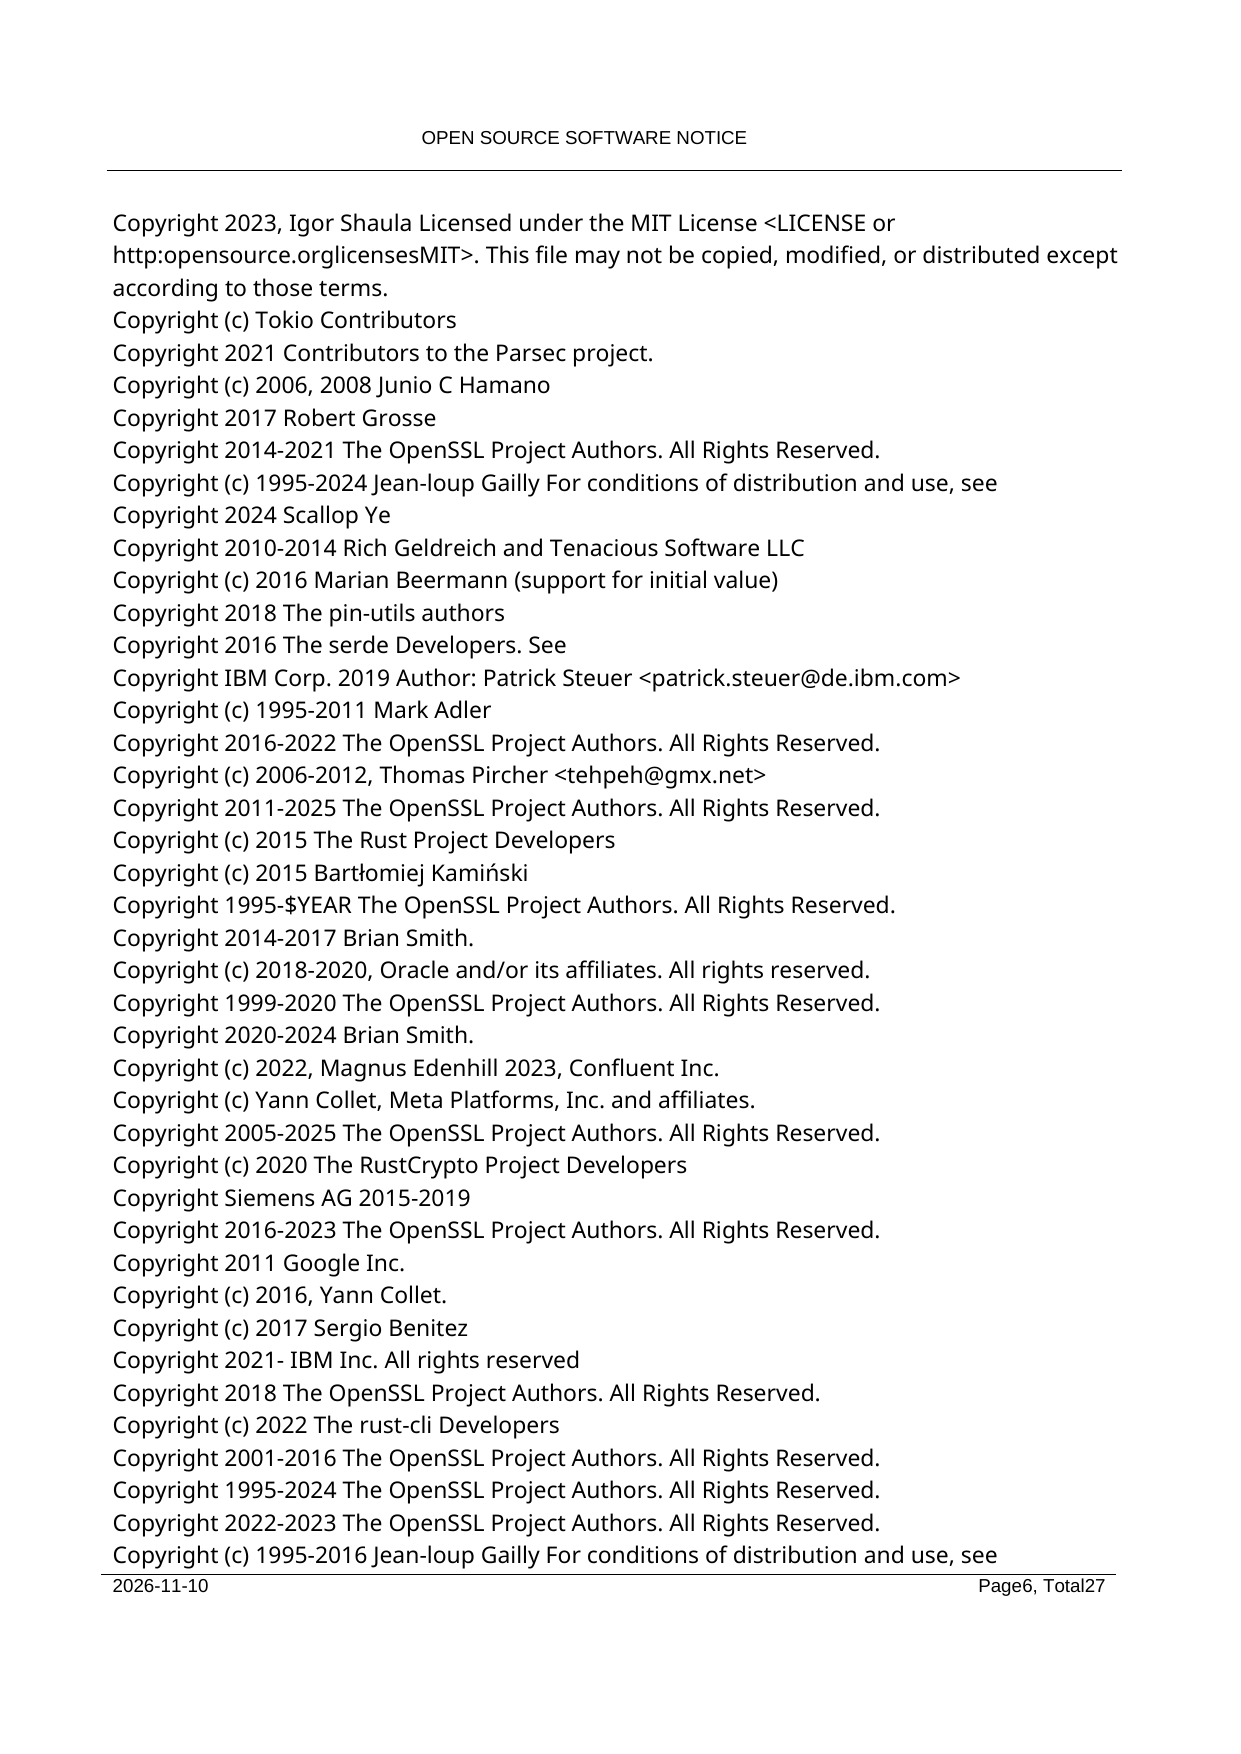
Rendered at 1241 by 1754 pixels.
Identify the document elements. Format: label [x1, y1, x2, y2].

text [112, 206, 1128, 1571]
